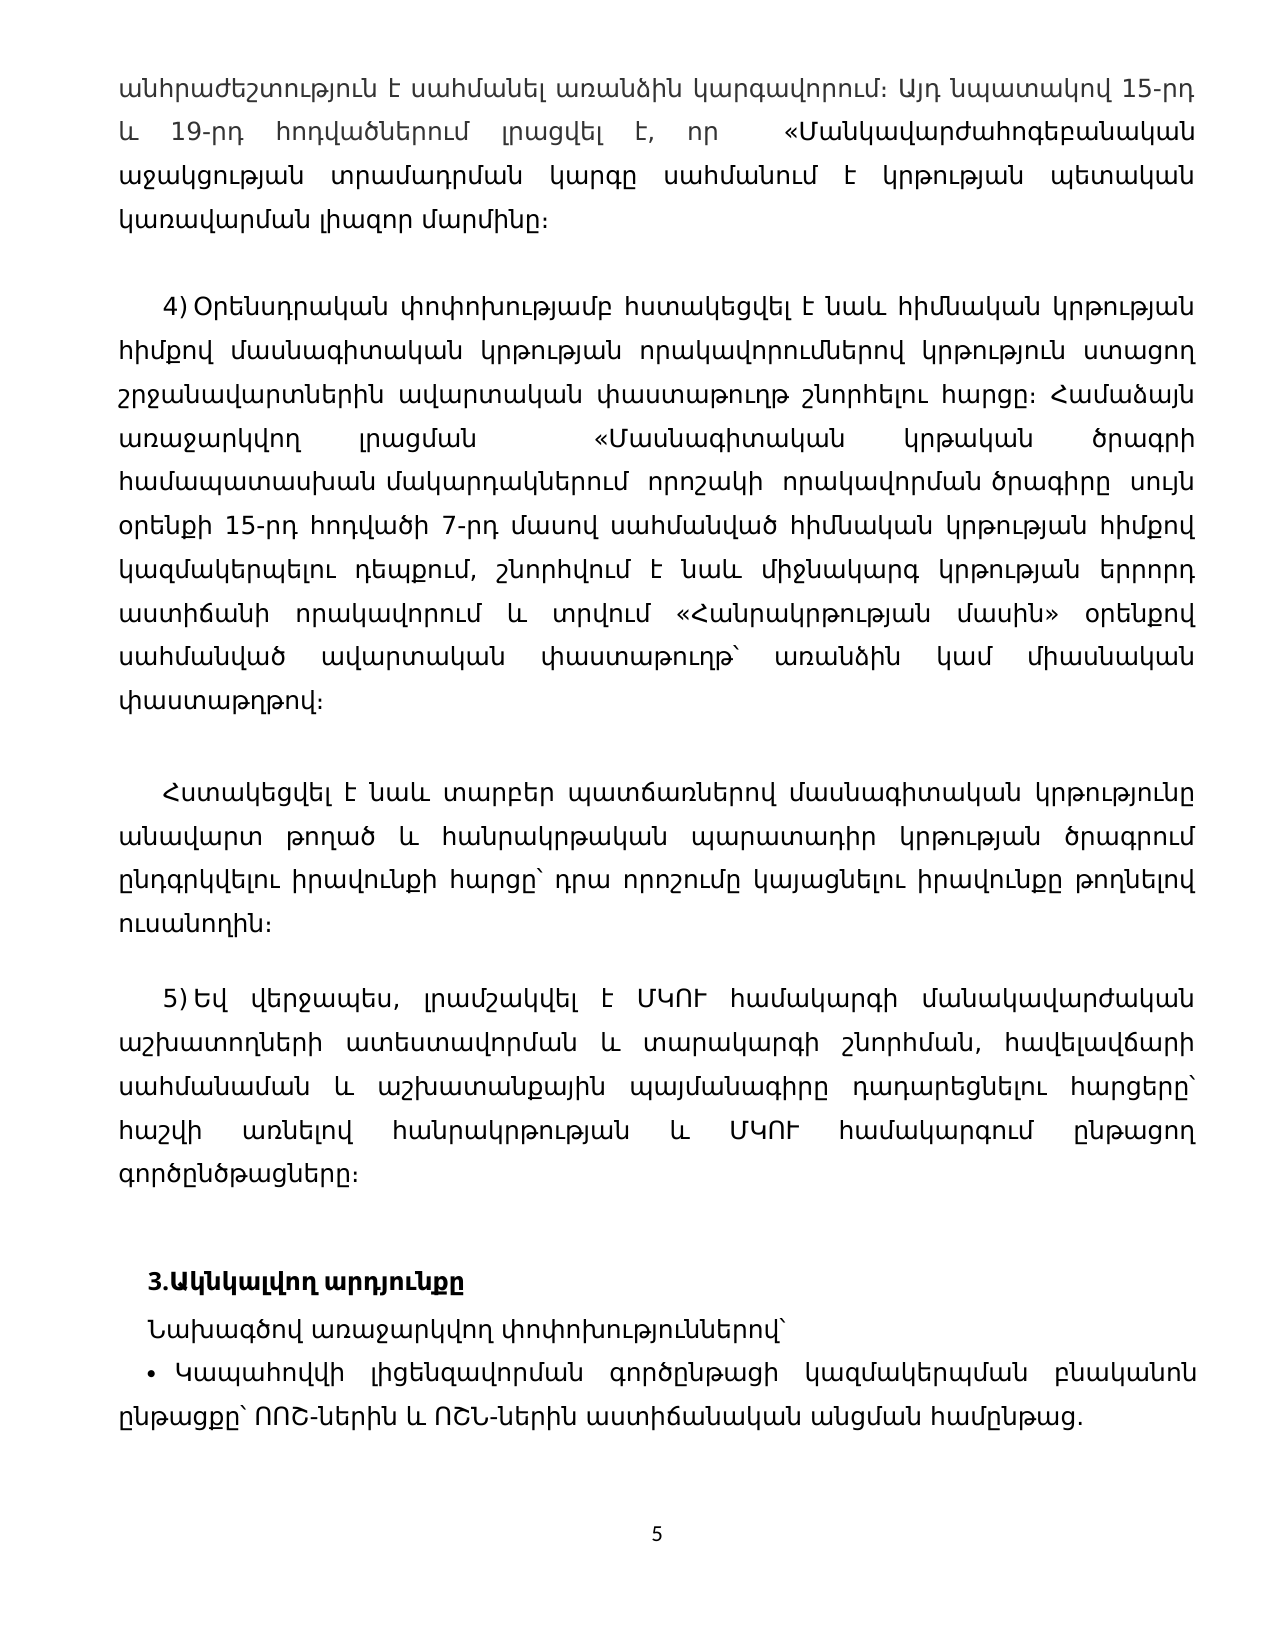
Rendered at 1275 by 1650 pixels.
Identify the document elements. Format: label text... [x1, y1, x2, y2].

list Օրենսդրական փոփոխությամբ հստակեցվել է նաև հիմնական կրթության հիմքով մասնագիտական կրթության որակավորումներով կրթություն ստացող շրջանավարտներին ավարտական փաստաթուղթ շնորհելու հարցը։ Համաձայն առաջարկվող լրացման «Մասնագիտական կրթական ծրագրի համապատասխան մակարդակներում որոշակի որակավորման ծրագիրը սույն օրենքի 15-րդ հոդվածի 7-րդ մասով սահմանված հիմնական կրթության հիմքով կազմակերպելու դեպքում, շնորհվում է նաև միջնակարգ կրթության երրորդ աստիճանի որակավորում և տրվում «Հանրակրթության մասին» օրենքով սահմանված ավարտական փաստաթուղթ՝ առանձին կամ միասնական փաստաթղթով։ [118, 293, 1196, 716]
list Կապահովվի լիցենզավորման գործընթացի կազմակերպման բնականոն ընթացքը՝ ՈՈՇ-ներին և ՈՇՆ-ներին աստիճանական անցման համընթաց. [118, 1359, 1198, 1432]
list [118, 103, 1196, 234]
text Հստակեցվել է նաև տարբեր պատճառներով մասնագիտական կրթությունը անավարտ թողած և հանրակրթական պարատադիր կրթության ծրագրում ընդգրկվելու իրավունքի հարցը՝ դրա որոշումը կայացնելու իրավունքը թողնելով ուսանողին։ [118, 778, 1196, 939]
list Եվ վերջապես, լրամշակվել է ՄԿՈՒ համակարգի մանակավարժական աշխատողների ատեստավորման և տարակարգի շնորհման, հավելավճարի սահմանաման և աշխատանքային պայմանագիրը դադարեցնելու հարցերը՝ հաշվի առնելով հանրակրթության և ՄԿՈՒ համակարգում ընթացող գործընծթացները։ [118, 985, 1196, 1189]
text 3.Ակնկալվող արդյունքը [118, 1264, 1198, 1298]
list Նախագծով առաջարկվող փոփոխություններով՝ [118, 1315, 1198, 1344]
